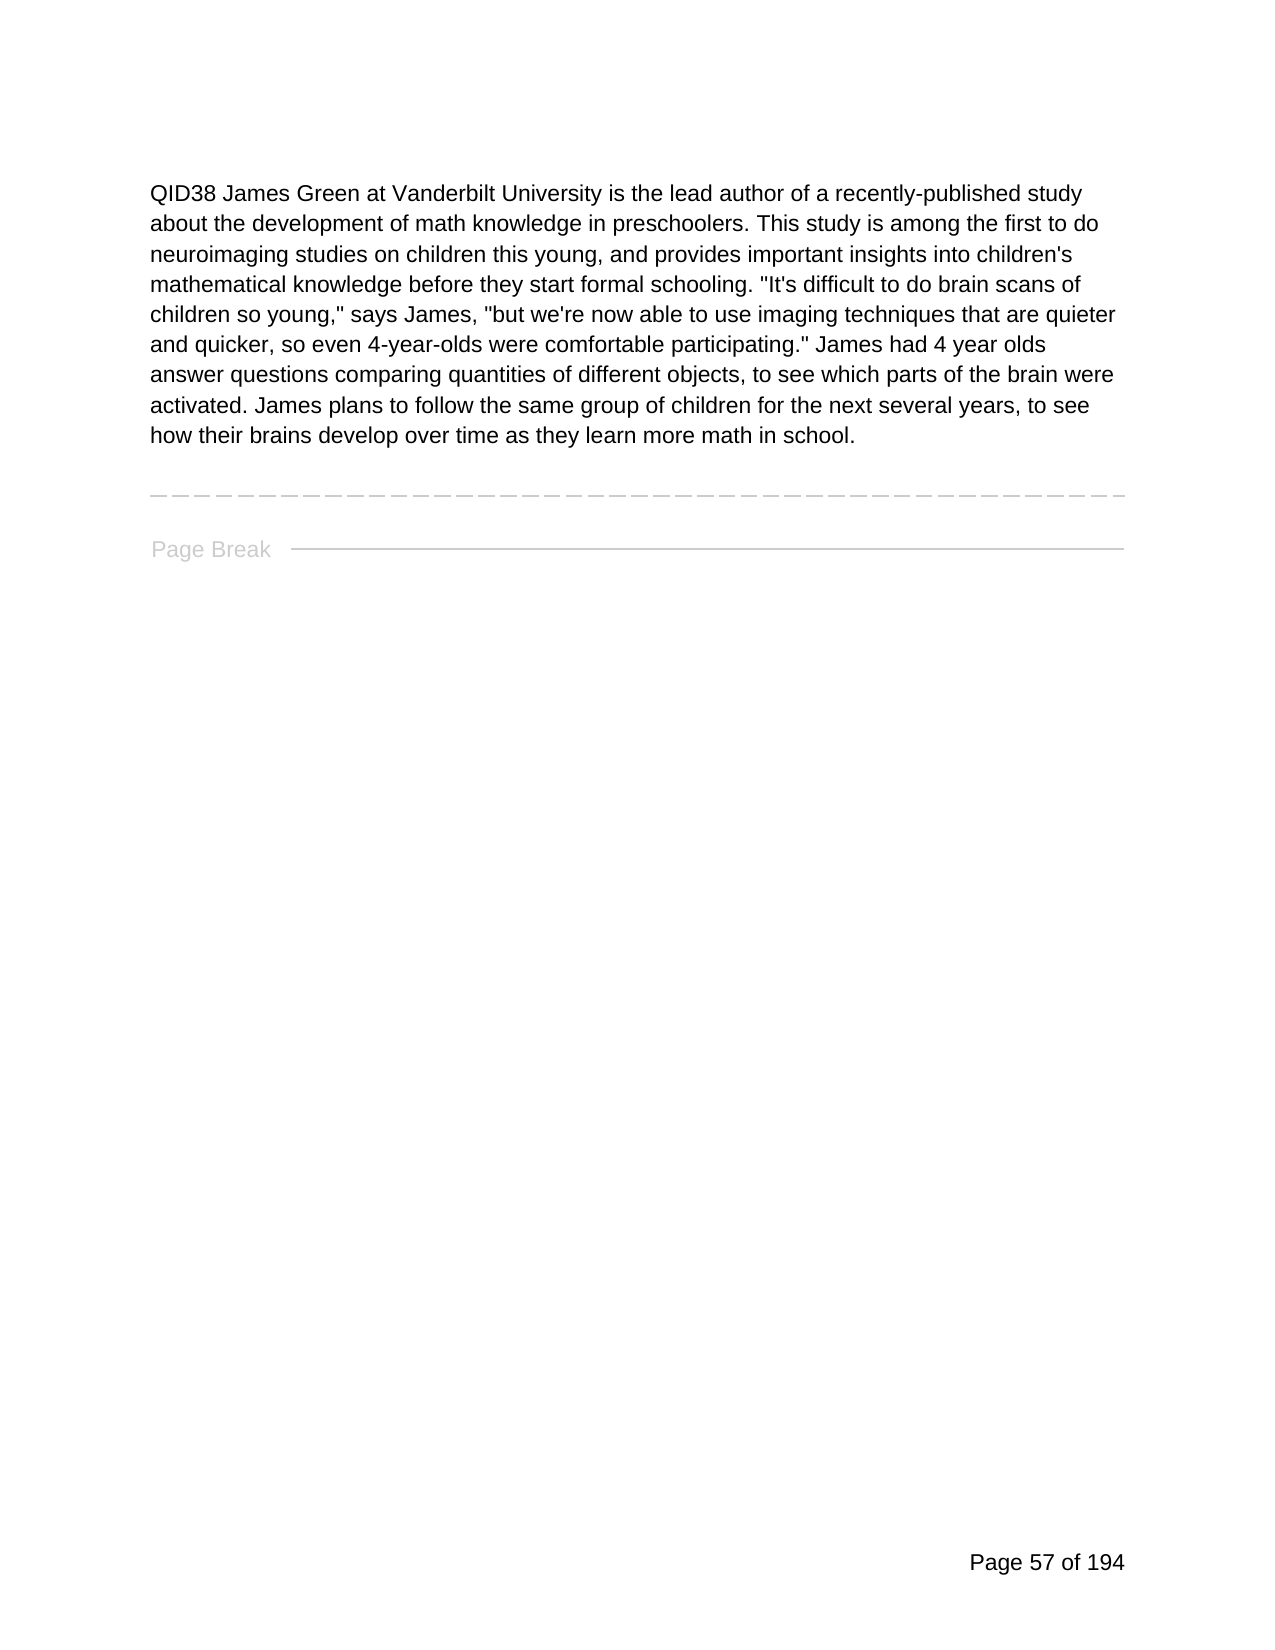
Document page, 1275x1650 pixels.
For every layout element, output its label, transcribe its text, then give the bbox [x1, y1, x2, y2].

table_header Page Break [150, 536, 290, 576]
table_header [290, 536, 1125, 576]
text QID38 James Green at Vanderbilt University is the lead author of a recently-published study about the development of math knowledge in preschoolers. This study is among the first to do neuroimaging studies on children this young, and provides important insights into children's mathematical knowledge before they start formal schooling. "It's difficult to do brain scans of children so young," says James, "but we're now able to use imaging techniques that are quieter and quicker, so even 4-year-olds were comfortable participating." James had 4 year olds answer questions comparing quantities of different objects, to see which parts of the brain were activated. James plans to follow the same group of children for the next several years, to see how their brains develop over time as they learn more math in school. [150, 180, 1125, 448]
